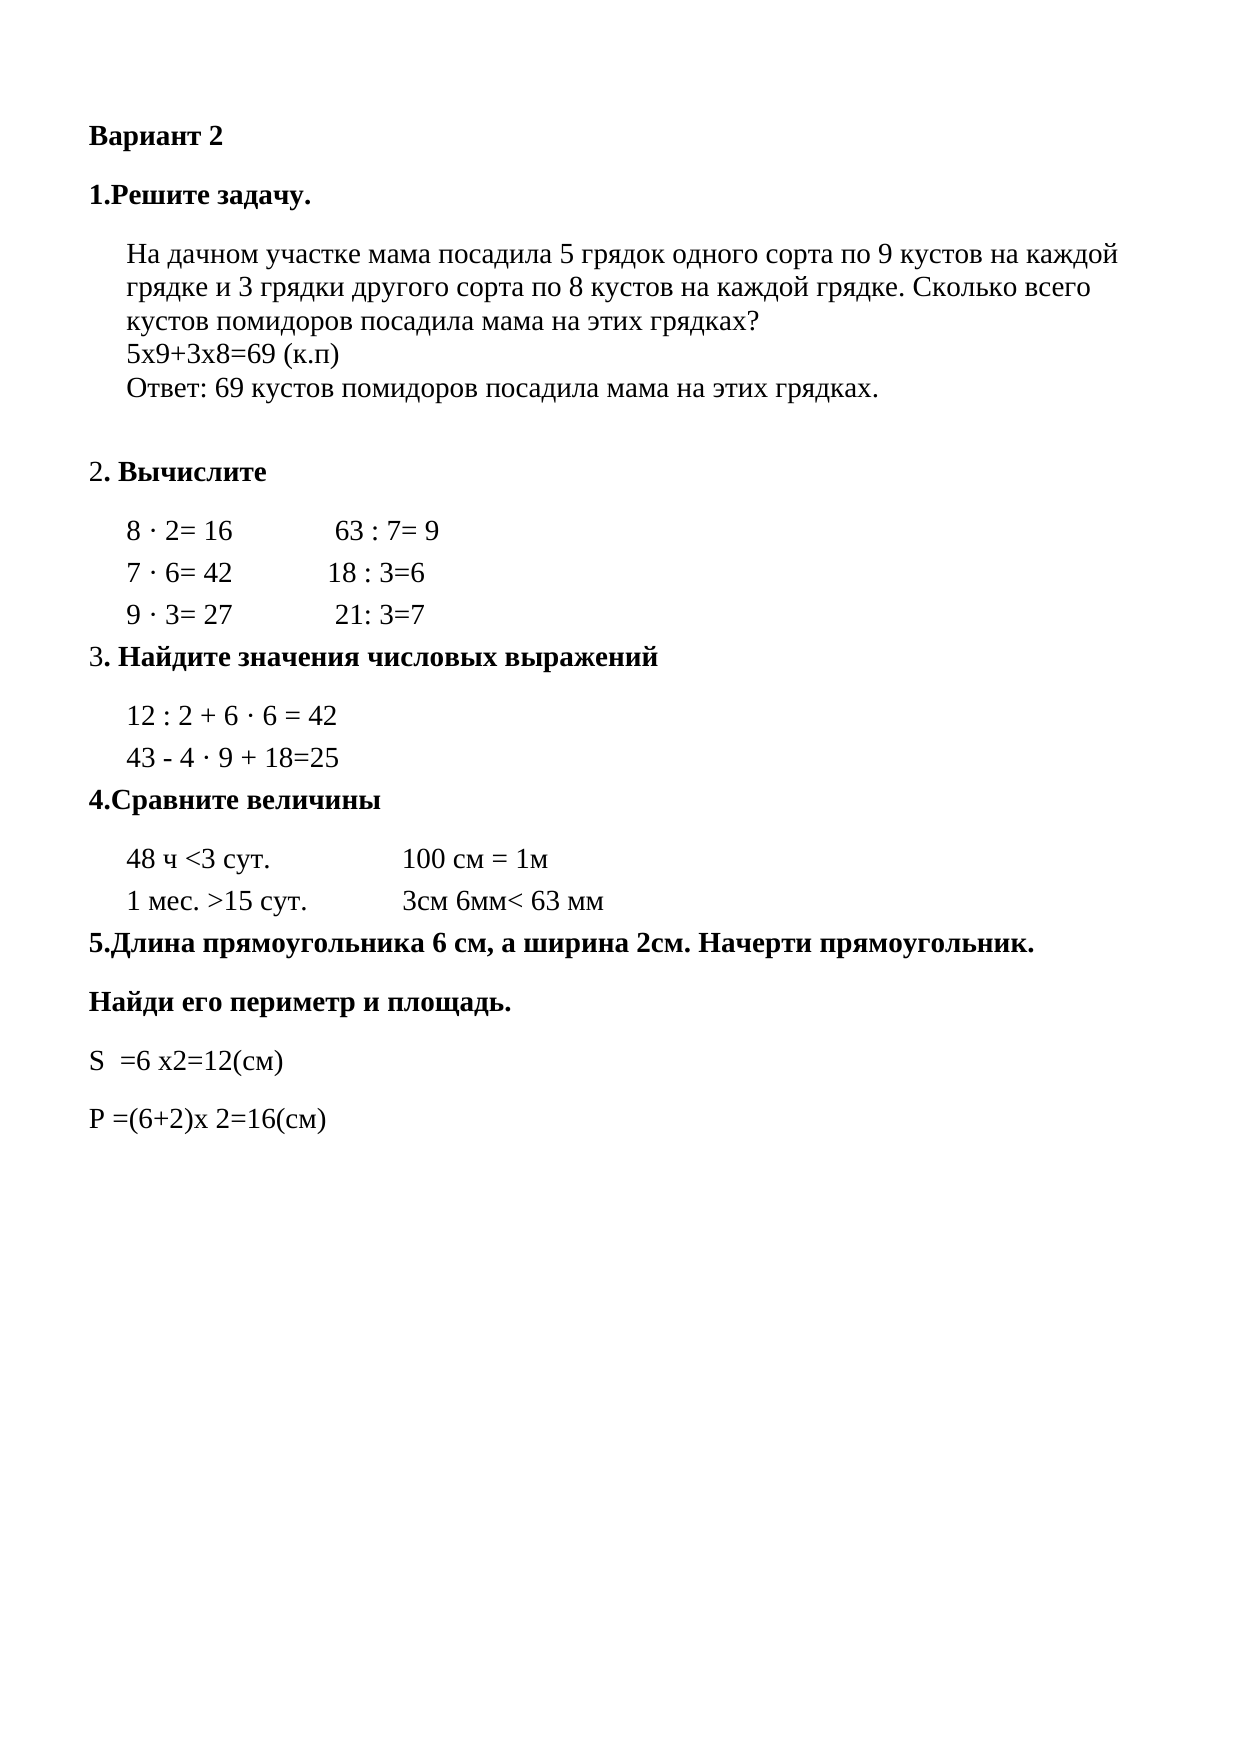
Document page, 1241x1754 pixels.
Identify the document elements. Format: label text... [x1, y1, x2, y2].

text 8 · 2= 16 63 : 7= 9 [126, 513, 1152, 546]
text 5х9+3х8=69 (к.п) [126, 336, 1152, 370]
text 1 мес. >15 сут. 3см 6мм< 63 мм [126, 883, 1152, 916]
text 5.Длина прямоугольника 6 см, а ширина 2см. Начерти прямоугольник. [89, 925, 1152, 958]
text S =6 х2=12(см) [89, 1043, 1152, 1076]
text 48 ч <3 сут. 100 см = 1м [126, 841, 1152, 874]
text 9 · 3= 27 21: 3=7 [126, 597, 1152, 630]
text На дачном участке мама посадила 5 грядок одного сорта по 9 кустов на каждой грядке и 3 грядки другого сорта по 8 кустов на каждой грядке. Сколько всего кустов помидоров посадила мама на этих грядках? [126, 236, 1152, 336]
text P =(6+2)х 2=16(см) [89, 1102, 1152, 1135]
text Найди его периметр и площадь. [89, 984, 1152, 1017]
text Вариант 2 [89, 118, 1152, 152]
text 43 - 4 · 9 + 18=25 [126, 740, 1152, 773]
text 4.Сравните величины [89, 782, 1152, 816]
text 12 : 2 + 6 · 6 = 42 [126, 698, 1152, 731]
text Ответ: 69 кустов помидоров посадила мама на этих грядках. [126, 370, 1152, 403]
text 7 · 6= 42 18 : 3=6 [126, 555, 1152, 588]
text 3. Найдите значения числовых выражений [89, 639, 1152, 672]
text 1.Решите задачу. [89, 177, 1152, 211]
text 2. Вычислите [89, 454, 1152, 487]
